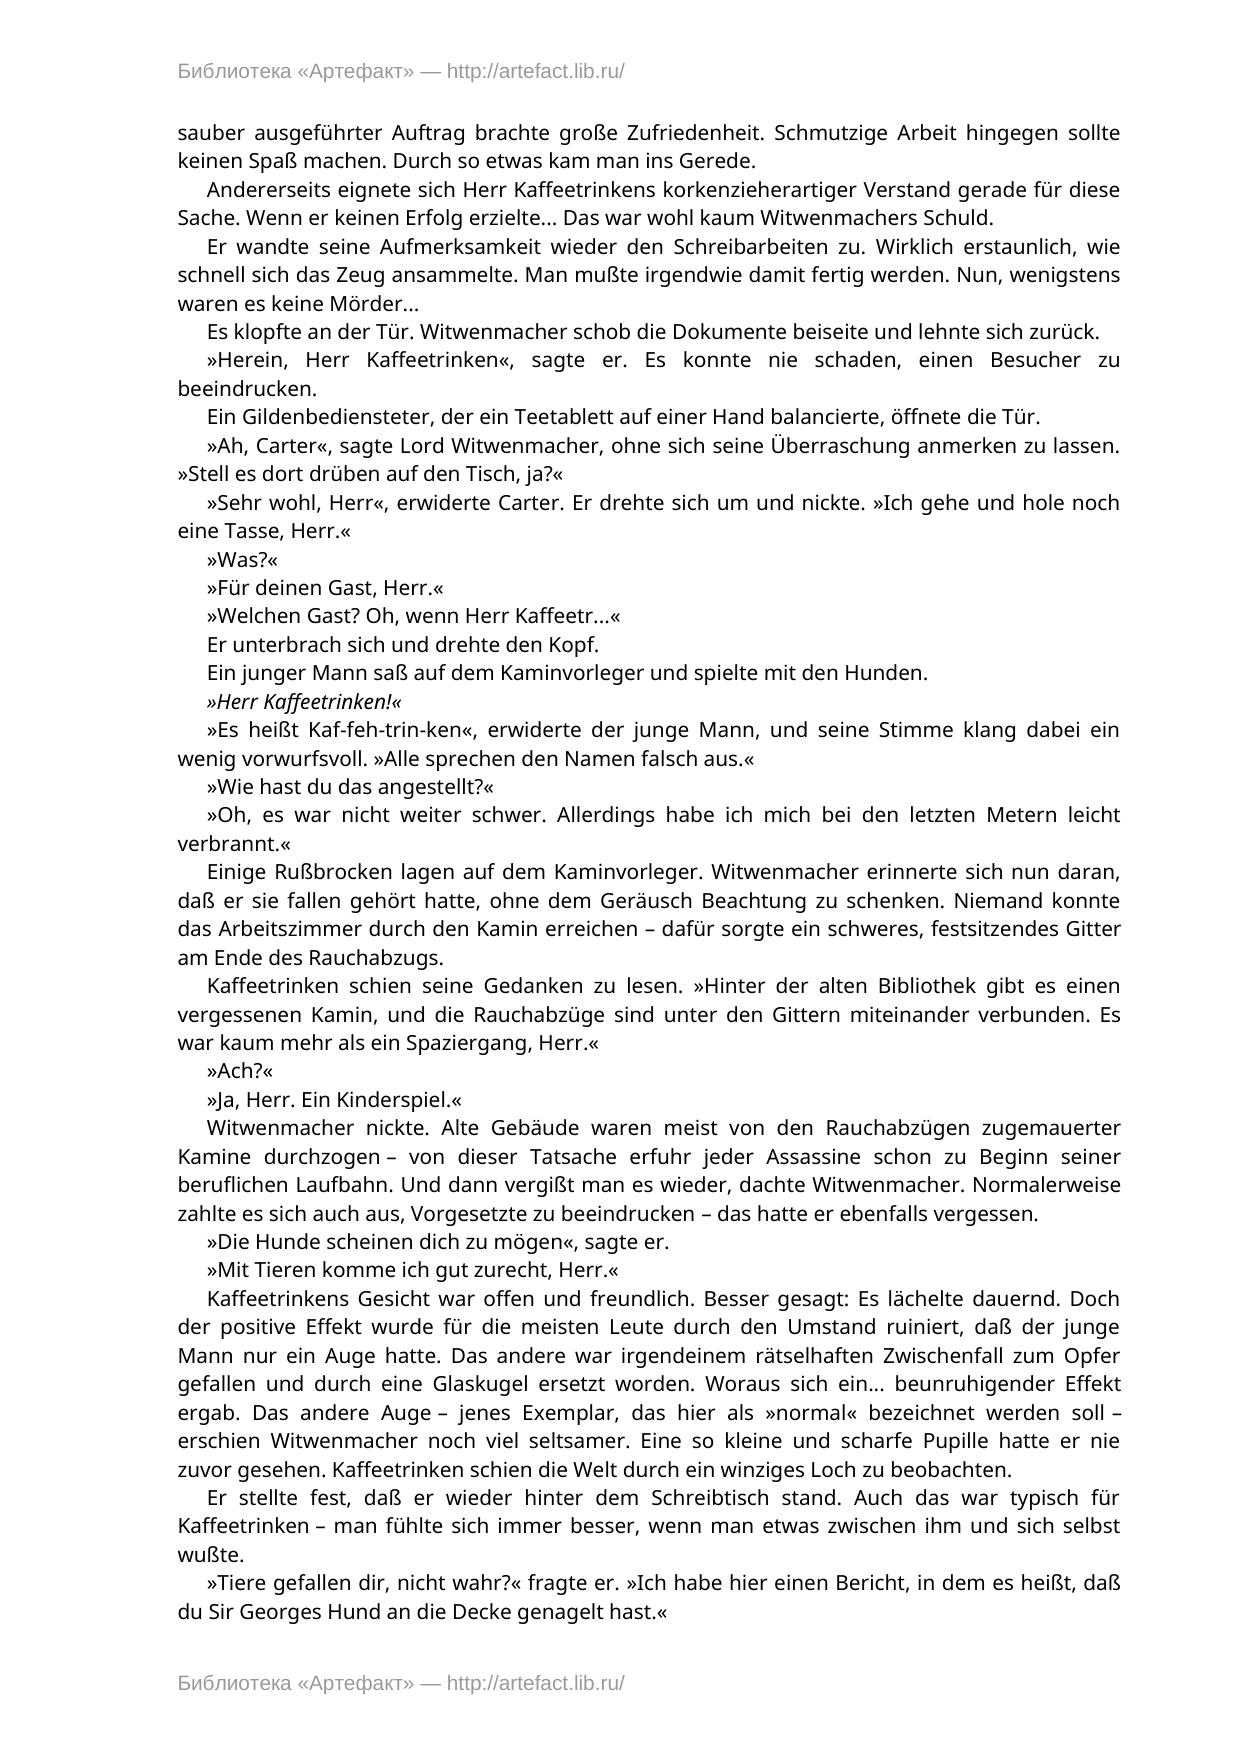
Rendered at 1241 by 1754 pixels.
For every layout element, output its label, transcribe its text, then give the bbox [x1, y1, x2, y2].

text Kaffeetrinken schien seine Gedanken zu lesen. »Hinter der alten Bibliothek gibt es einen vergessenen Kamin, und die Rauchabzüge sind unter den Gittern miteinander verbunden. Es war kaum mehr als ein Spaziergang, Herr.« [177, 971, 1122, 1057]
text »Ja, Herr. Ein Kinderspiel.« [177, 1085, 1122, 1113]
text Witwenmacher nickte. Alte Gebäude waren meist von den Rauchabzügen zugemauerter Kamine durchzogen – von dieser Tatsache erfuhr jeder Assassine schon zu Beginn seiner beruflichen Laufbahn. Und dann vergißt man es wieder, dachte Witwenmacher. Normalerweise zahlte es sich auch aus, Vorgesetzte zu beeindrucken – das hatte er ebenfalls vergessen. [177, 1113, 1122, 1227]
text Einige Rußbrocken lagen auf dem Kaminvorleger. Witwenmacher erinnerte sich nun daran, daß er sie fallen gehört hatte, ohne dem Geräusch Beachtung zu schenken. Niemand konnte das Arbeitszimmer durch den Kamin erreichen – dafür sorgte ein schweres, festsitzendes Gitter am Ende des Rauchabzugs. [177, 857, 1122, 971]
text »Mit Tieren komme ich gut zurecht, Herr.« [177, 1256, 1122, 1284]
text »Es heißt Kaf-feh-trin-ken«, erwiderte der junge Mann, und seine Stimme klang dabei ein wenig vorwurfsvoll. »Alle sprechen den Namen falsch aus.« [177, 715, 1122, 772]
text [177, 118, 1122, 175]
text »Sehr wohl, Herr«, erwiderte Carter. Er drehte sich um und nickte. »Ich gehe und hole noch eine Tasse, Herr.« [177, 488, 1122, 545]
text Er unterbrach sich und drehte den Kopf. [177, 630, 1122, 658]
text »Die Hunde scheinen dich zu mögen«, sagte er. [177, 1227, 1122, 1256]
text Er stellte fest, daß er wieder hinter dem Schreibtisch stand. Auch das war typisch für Kaffeetrinken – man fühlte sich immer besser, wenn man etwas zwischen ihm und sich selbst wußte. [177, 1483, 1122, 1568]
text »Welchen Gast? Oh, wenn Herr Kaffeetr...« [177, 602, 1122, 630]
text Kaffeetrinkens Gesicht war offen und freundlich. Besser gesagt: Es lächelte dauernd. Doch der positive Effekt wurde für die meisten Leute durch den Umstand ruiniert, daß der junge Mann nur ein Auge hatte. Das andere war irgendeinem rätselhaften Zwischenfall zum Opfer gefallen und durch eine Glaskugel ersetzt worden. Woraus sich ein... beunruhigender Effekt ergab. Das andere Auge – jenes Exemplar, das hier als »normal« bezeichnet werden soll – erschien Witwenmacher noch viel seltsamer. Eine so kleine und scharfe Pupille hatte er nie zuvor gesehen. Kaffeetrinken schien die Welt durch ein winziges Loch zu beobachten. [177, 1284, 1122, 1483]
text Es klopfte an der Tür. Witwenmacher schob die Dokumente beiseite und lehnte sich zurück. [177, 317, 1122, 346]
text »Tiere gefallen dir, nicht wahr?« fragte er. »Ich habe hier einen Bericht, in dem es heißt, daß du Sir Georges Hund an die Decke genagelt hast.« [177, 1568, 1122, 1625]
text Andererseits eignete sich Herr Kaffeetrinkens korkenzieherartiger Verstand gerade für diese Sache. Wenn er keinen Erfolg erzielte... Das war wohl kaum Witwenmachers Schuld. [177, 175, 1122, 232]
text »Wie hast du das angestellt?« [177, 772, 1122, 801]
text »Für deinen Gast, Herr.« [177, 573, 1122, 602]
text »Herr Kaffeetrinken!« [177, 687, 1122, 715]
text »Oh, es war nicht weiter schwer. Allerdings habe ich mich bei den letzten Metern leicht verbrannt.« [177, 801, 1122, 857]
text Er wandte seine Aufmerksamkeit wieder den Schreibarbeiten zu. Wirklich erstaunlich, wie schnell sich das Zeug ansammelte. Man mußte irgendwie damit fertig werden. Nun, wenigstens waren es keine Mörder... [177, 232, 1122, 317]
text »Herein, Herr Kaffeetrinken«, sagte er. Es konnte nie schaden, einen Besucher zu beeindrucken. [177, 346, 1122, 402]
text Ein Gildenbediensteter, der ein Teetablett auf einer Hand balancierte, öffnete die Tür. [177, 402, 1122, 431]
text »Ach?« [177, 1057, 1122, 1085]
text »Ah, Carter«, sagte Lord Witwenmacher, ohne sich seine Überraschung anmerken zu lassen. »Stell es dort drüben auf den Tisch, ja?« [177, 431, 1122, 488]
text »Was?« [177, 545, 1122, 573]
text Ein junger Mann saß auf dem Kaminvorleger und spielte mit den Hunden. [177, 658, 1122, 687]
